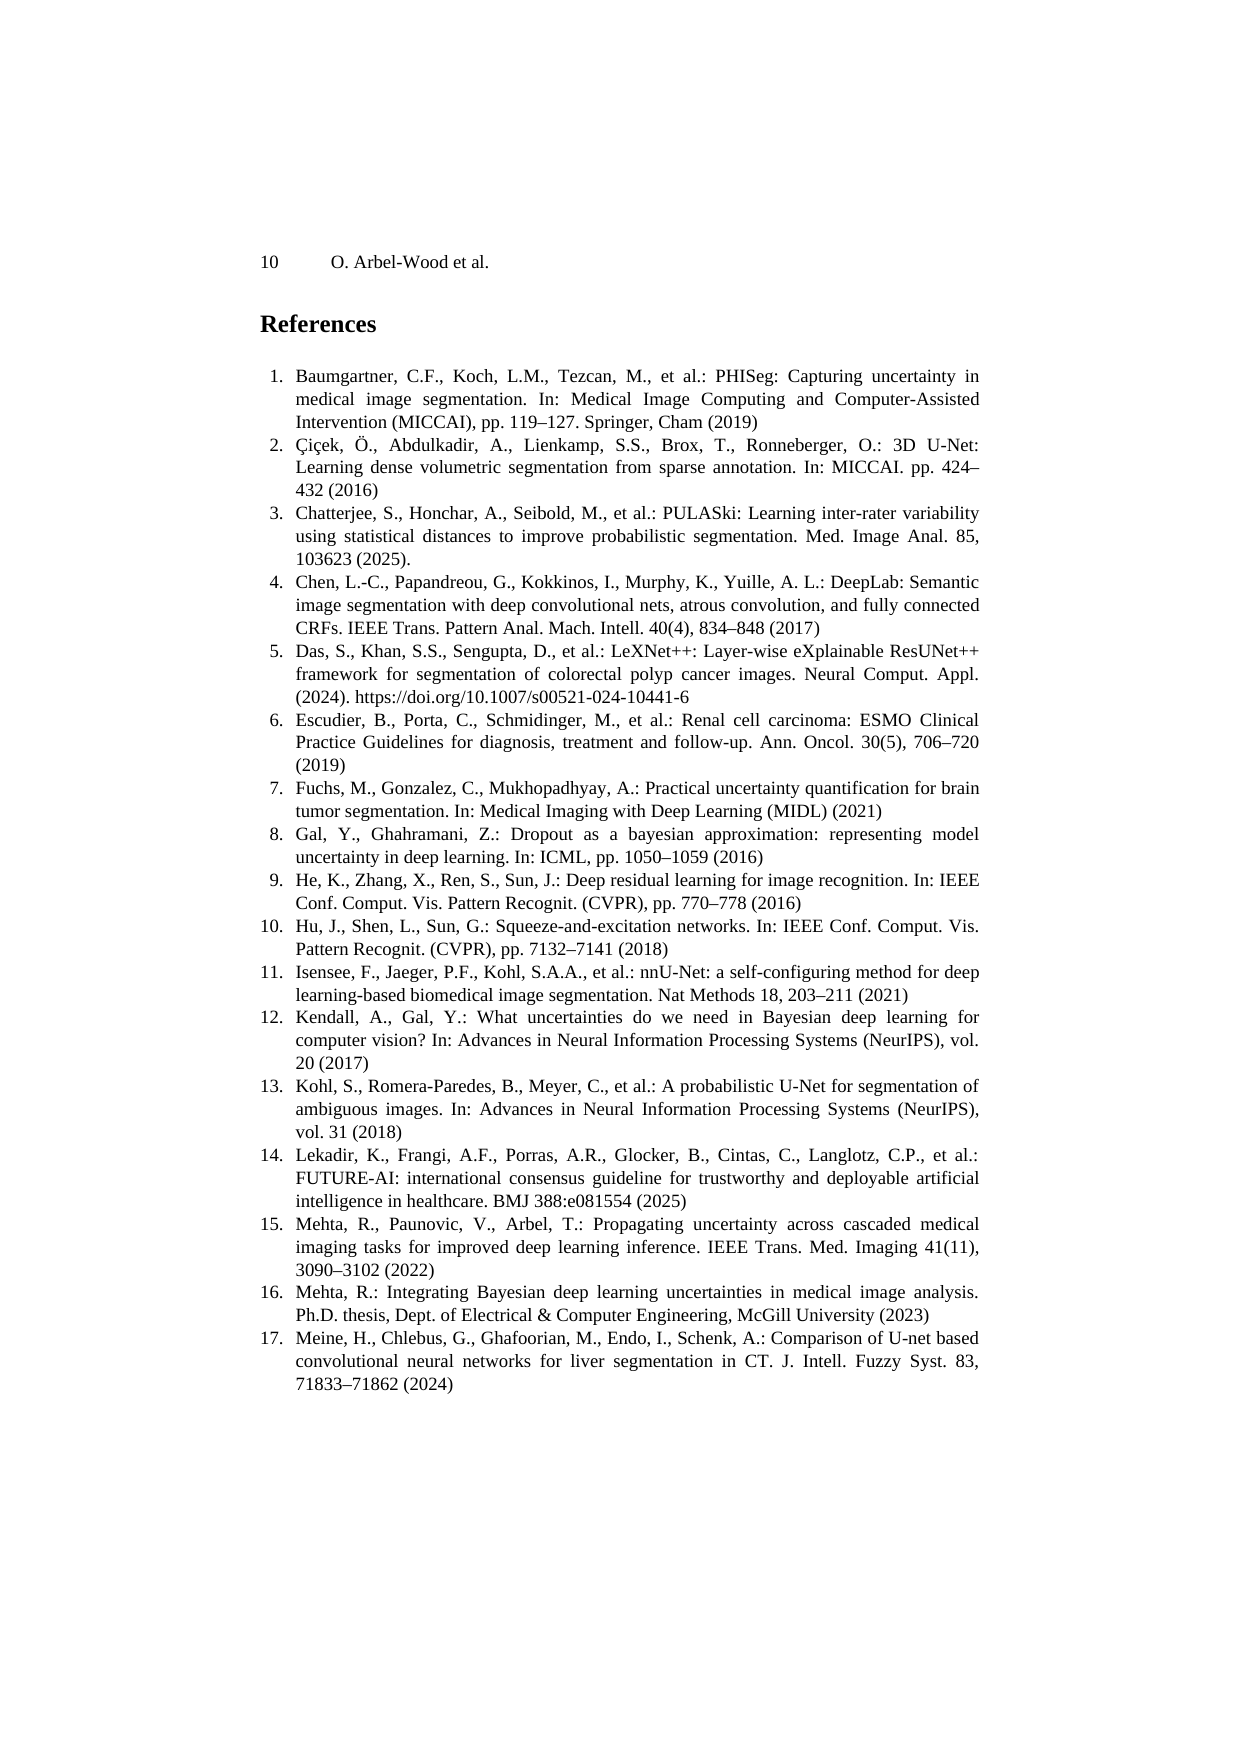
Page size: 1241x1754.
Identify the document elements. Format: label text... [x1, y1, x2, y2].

text Isensee, F., Jaeger, P.F., Kohl, S.A.A., et al.: nnU-Net: a self-configuring method for deep learning-based biomedical image segmentation. Nat Methods 18, 203–211 (2021) [283, 959, 980, 1005]
text Das, S., Khan, S.S., Sengupta, D., et al.: LeXNet++: Layer-wise eXplainable ResUNet++ framework for segmentation of colorectal polyp cancer images. Neural Comput. Appl. (2024). https://doi.org/10.1007/s00521-024-10441-6 [283, 638, 980, 707]
text Çiçek, Ö., Abdulkadir, A., Lienkamp, S.S., Brox, T., Ronneberger, O.: 3D U-Net: Learning dense volumetric segmentation from sparse annotation. In: MICCAI. pp. 424–432 (2016) [283, 432, 980, 501]
text Meine, H., Chlebus, G., Ghafoorian, M., Endo, I., Schenk, A.: Comparison of U-net based convolutional neural networks for liver segmentation in CT. J. Intell. Fuzzy Syst. 83, 71833–71862 (2024) [283, 1326, 980, 1394]
text Kendall, A., Gal, Y.: What uncertainties do we need in Bayesian deep learning for computer vision? In: Advances in Neural Information Processing Systems (NeurIPS), vol. 20 (2017) [283, 1005, 980, 1074]
text He, K., Zhang, X., Ren, S., Sun, J.: Deep residual learning for image recognition. In: IEEE Conf. Comput. Vis. Pattern Recognit. (CVPR), pp. 770–778 (2016) [283, 867, 980, 913]
subtitle References [260, 307, 921, 338]
text Chatterjee, S., Honchar, A., Seibold, M., et al.: PULASki: Learning inter-rater variability using statistical distances to improve probabilistic segmentation. Med. Image Anal. 85, 103623 (2025). [283, 501, 980, 569]
text Lekadir, K., Frangi, A.F., Porras, A.R., Glocker, B., Cintas, C., Langlotz, C.P., et al.: FUTURE-AI: international consensus guideline for trustworthy and deployable artificial intelligence in healthcare. BMJ 388:e081554 (2025) [283, 1142, 980, 1211]
text Baumgartner, C.F., Koch, L.M., Tezcan, M., et al.: PHISeg: Capturing uncertainty in medical image segmentation. In: Medical Image Computing and Computer-Assisted Intervention (MICCAI), pp. 119–127. Springer, Cham (2019) [283, 363, 980, 432]
text Gal, Y., Ghahramani, Z.: Dropout as a bayesian approximation: representing model uncertainty in deep learning. In: ICML, pp. 1050–1059 (2016) [283, 822, 980, 867]
text Fuchs, M., Gonzalez, C., Mukhopadhyay, A.: Practical uncertainty quantification for brain tumor segmentation. In: Medical Imaging with Deep Learning (MIDL) (2021) [283, 776, 980, 822]
text Mehta, R.: Integrating Bayesian deep learning uncertainties in medical image analysis. Ph.D. thesis, Dept. of Electrical & Computer Engineering, McGill University (2023) [283, 1280, 980, 1326]
text Kohl, S., Romera-Paredes, B., Meyer, C., et al.: A probabilistic U-Net for segmentation of ambiguous images. In: Advances in Neural Information Processing Systems (NeurIPS), vol. 31 (2018) [283, 1074, 980, 1142]
text Escudier, B., Porta, C., Schmidinger, M., et al.: Renal cell carcinoma: ESMO Clinical Practice Guidelines for diagnosis, treatment and follow-up. Ann. Oncol. 30(5), 706–720 (2019) [283, 707, 980, 776]
text Chen, L.-C., Papandreou, G., Kokkinos, I., Murphy, K., Yuille, A. L.: DeepLab: Semantic image segmentation with deep convolutional nets, atrous convolution, and fully connected CRFs. IEEE Trans. Pattern Anal. Mach. Intell. 40(4), 834–848 (2017) [283, 569, 980, 638]
text Mehta, R., Paunovic, V., Arbel, T.: Propagating uncertainty across cascaded medical imaging tasks for improved deep learning inference. IEEE Trans. Med. Imaging 41(11), 3090–3102 (2022) [283, 1211, 980, 1280]
text Hu, J., Shen, L., Sun, G.: Squeeze-and-excitation networks. In: IEEE Conf. Comput. Vis. Pattern Recognit. (CVPR), pp. 7132–7141 (2018) [283, 913, 980, 959]
